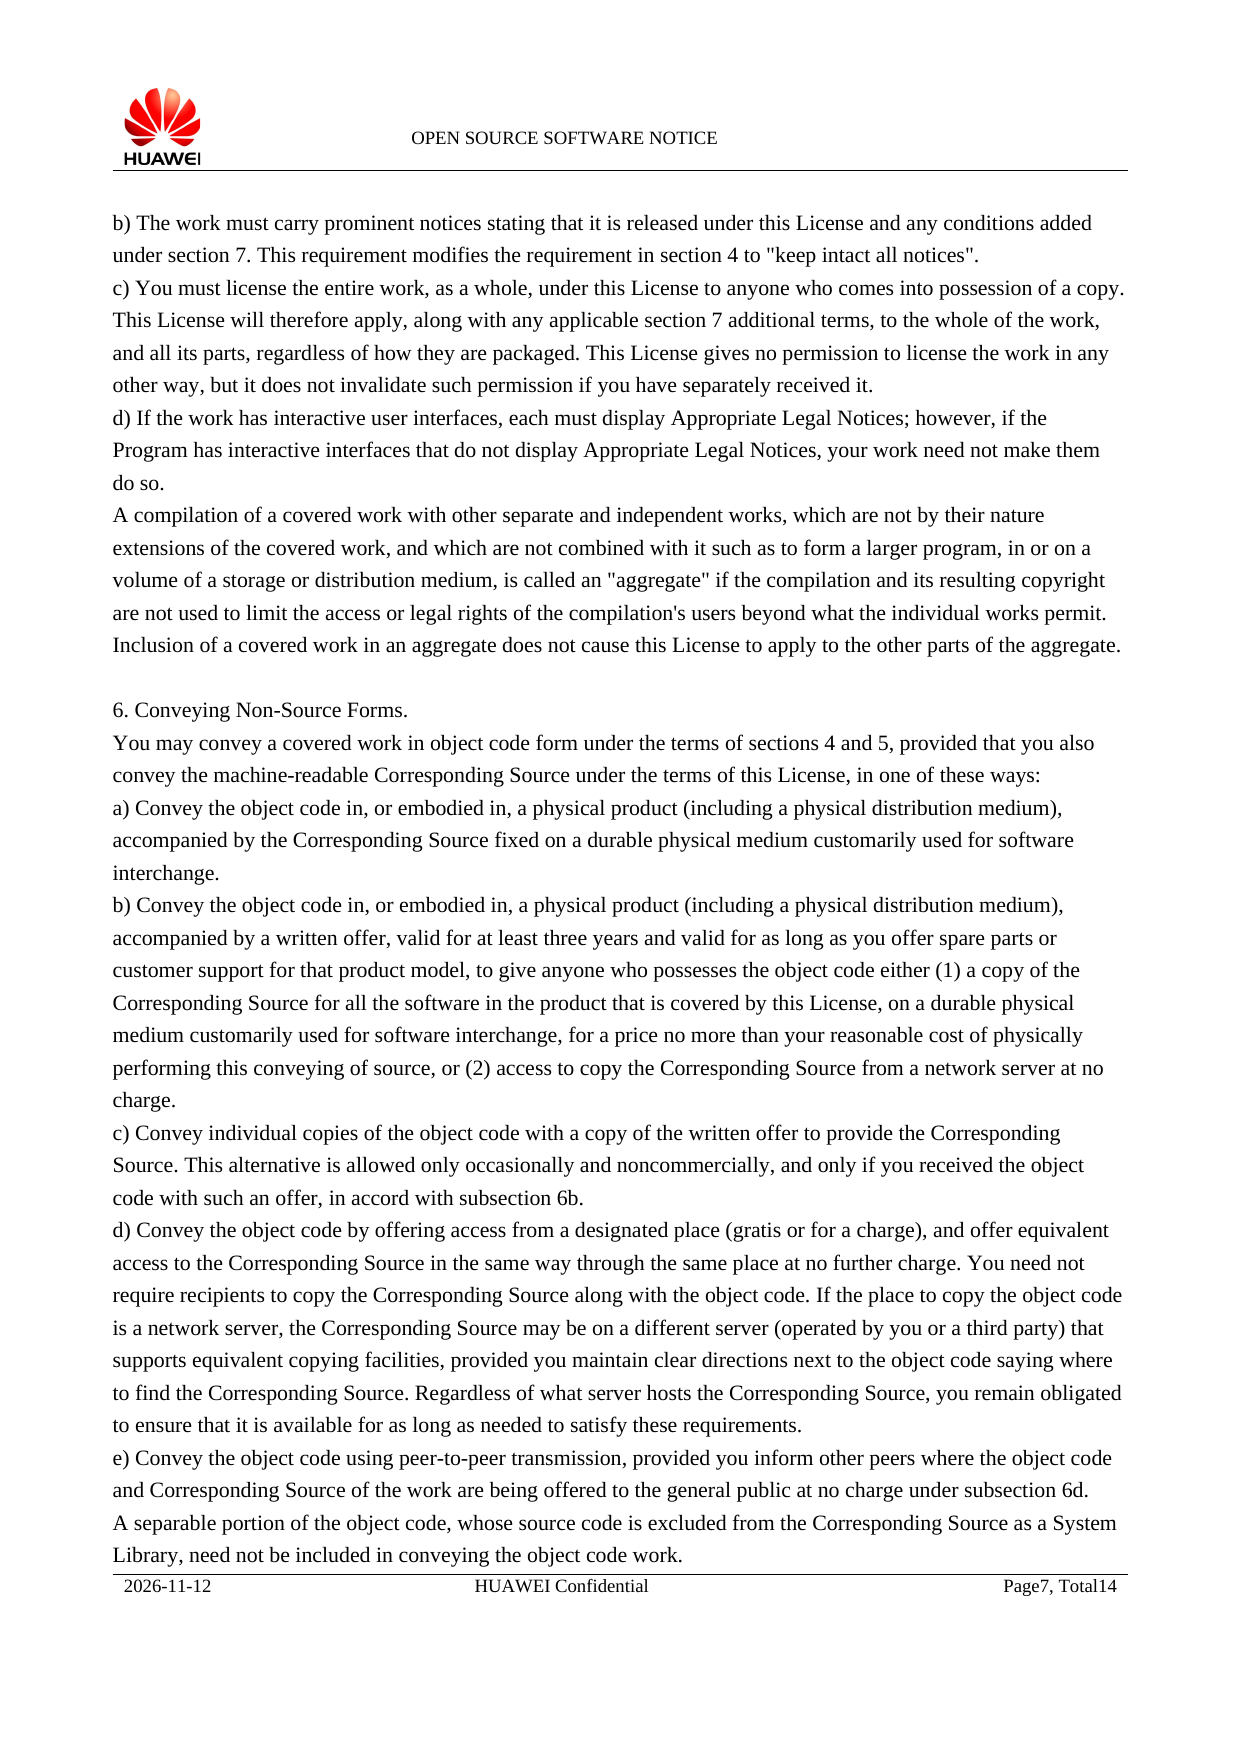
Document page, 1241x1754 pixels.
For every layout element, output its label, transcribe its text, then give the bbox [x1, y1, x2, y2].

picture [124, 88, 201, 165]
